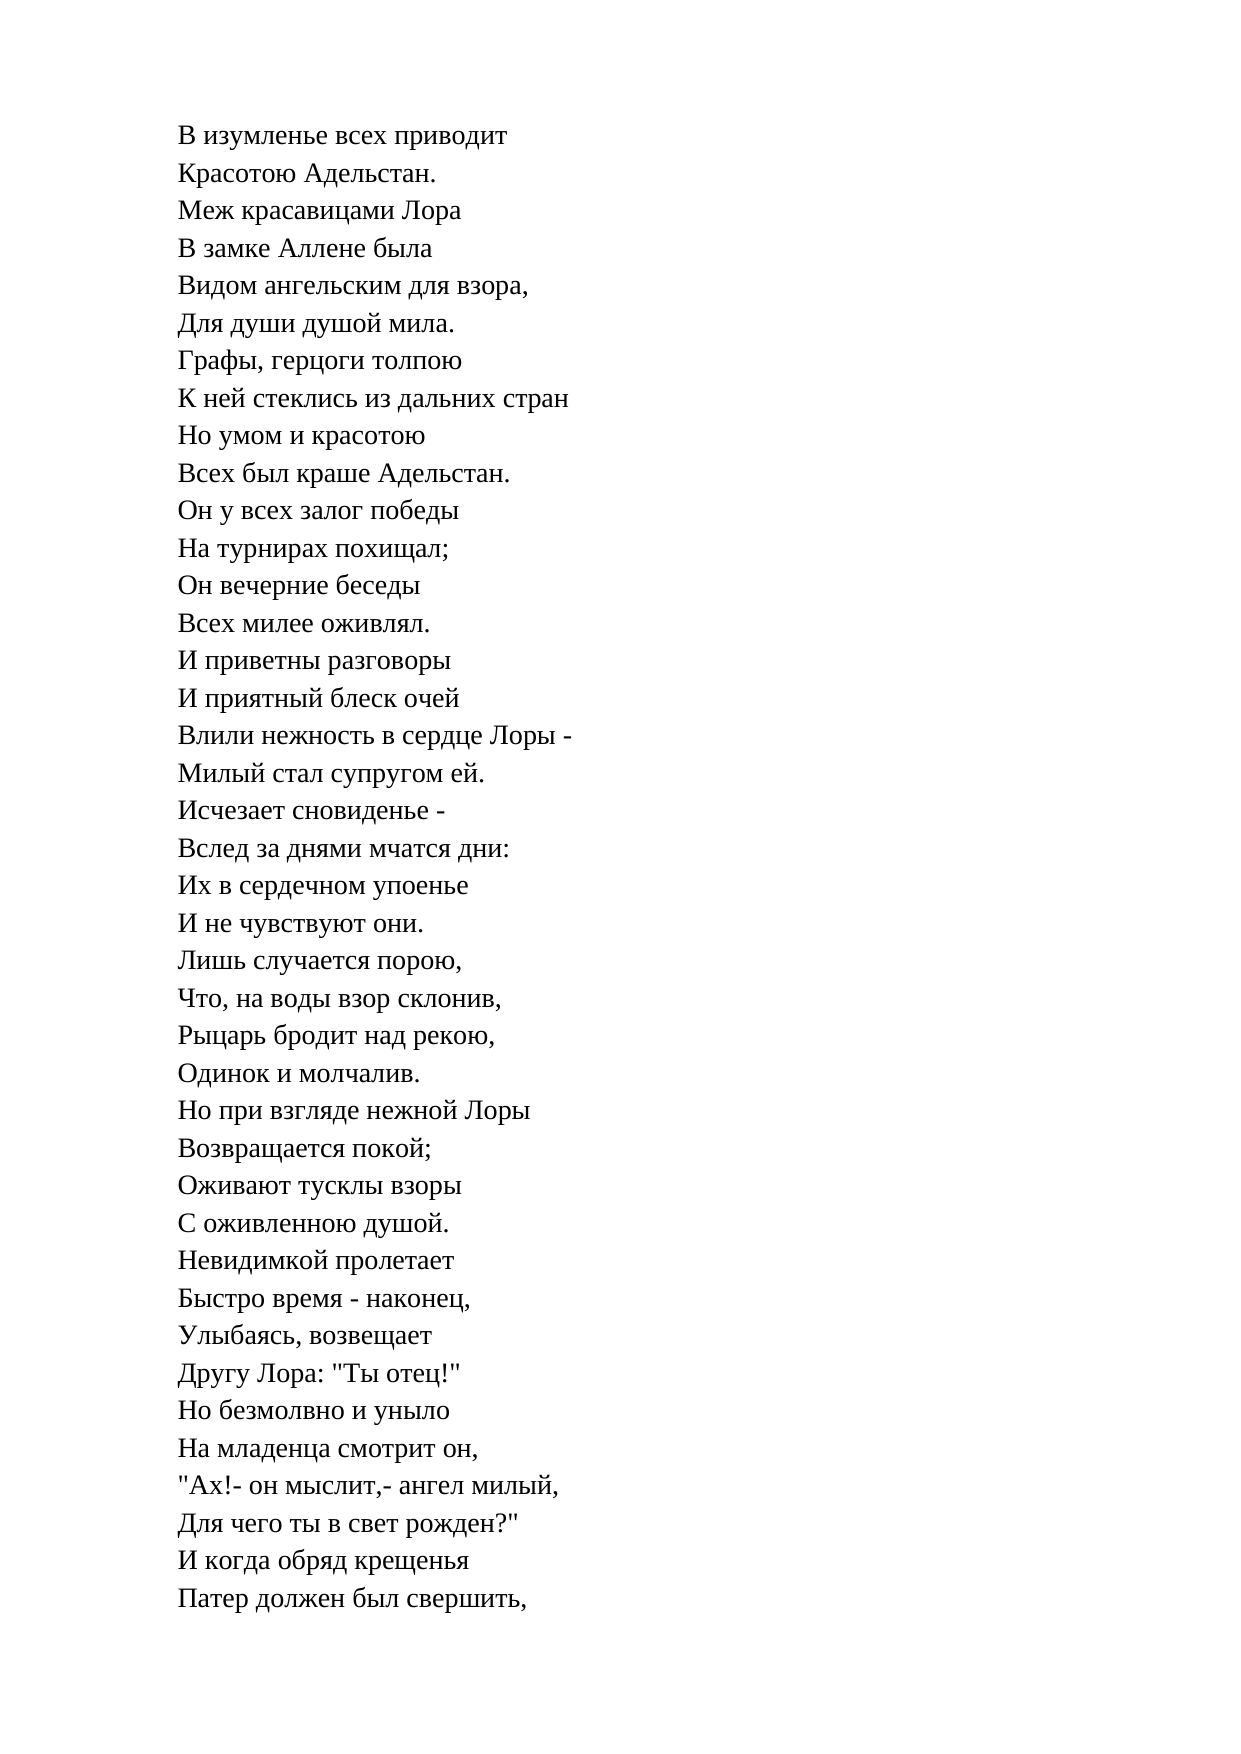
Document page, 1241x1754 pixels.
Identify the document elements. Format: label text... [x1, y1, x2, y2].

text И не чувствуют они. [177, 906, 1152, 938]
text Для чего ты в свет рожден?" [177, 1506, 1152, 1538]
text Невидимкой пролетает [177, 1243, 1152, 1276]
text Видом ангельским для взора, [177, 268, 1152, 301]
text Но при взгляде нежной Лоры [177, 1093, 1152, 1126]
text В изумленье всех приводит [177, 118, 1152, 151]
text Всех милее оживлял. [177, 606, 1152, 638]
text К ней стеклись из дальних стран [177, 381, 1152, 413]
text Но безмолвно и уныло [177, 1393, 1152, 1426]
text И приветны разговоры [177, 643, 1152, 676]
text На турнирах похищал; [177, 531, 1152, 563]
text Он вечерние беседы [177, 568, 1152, 601]
text Милый стал супругом ей. [177, 756, 1152, 788]
text Патер должен был свершить, [177, 1581, 1152, 1613]
text Для души душой мила. [177, 306, 1152, 338]
text Возвращается покой; [177, 1131, 1152, 1163]
text С оживленною душой. [177, 1206, 1152, 1238]
text "Ax!- он мыслит,- ангел милый, [177, 1468, 1152, 1501]
text Красотою Адельстан. [177, 156, 1152, 188]
text Рыцарь бродит над рекою, [177, 1018, 1152, 1051]
text Улыбаясь, возвещает [177, 1318, 1152, 1351]
text Другу Лора: "Ты отец!" [177, 1356, 1152, 1388]
text Влили нежность в сердце Лоры - [177, 718, 1152, 751]
text В замке Аллене была [177, 231, 1152, 263]
text Он у всех залог победы [177, 493, 1152, 526]
text Графы, герцоги толпою [177, 343, 1152, 376]
text И когда обряд крещенья [177, 1543, 1152, 1576]
text Меж красавицами Лора [177, 193, 1152, 226]
text Всех был краше Адельстан. [177, 456, 1152, 488]
text Вслед за днями мчатся дни: [177, 831, 1152, 863]
text Быстро время - наконец, [177, 1281, 1152, 1313]
text Лишь случается порою, [177, 943, 1152, 976]
text Оживают тусклы взоры [177, 1168, 1152, 1201]
text Что, на воды взор склонив, [177, 981, 1152, 1013]
text Но умом и красотою [177, 418, 1152, 451]
text И приятный блеск очей [177, 681, 1152, 713]
text Одинок и молчалив. [177, 1056, 1152, 1088]
text Исчезает сновиденье - [177, 793, 1152, 826]
text На младенца смотрит он, [177, 1431, 1152, 1463]
text Их в сердечном упоенье [177, 868, 1152, 901]
